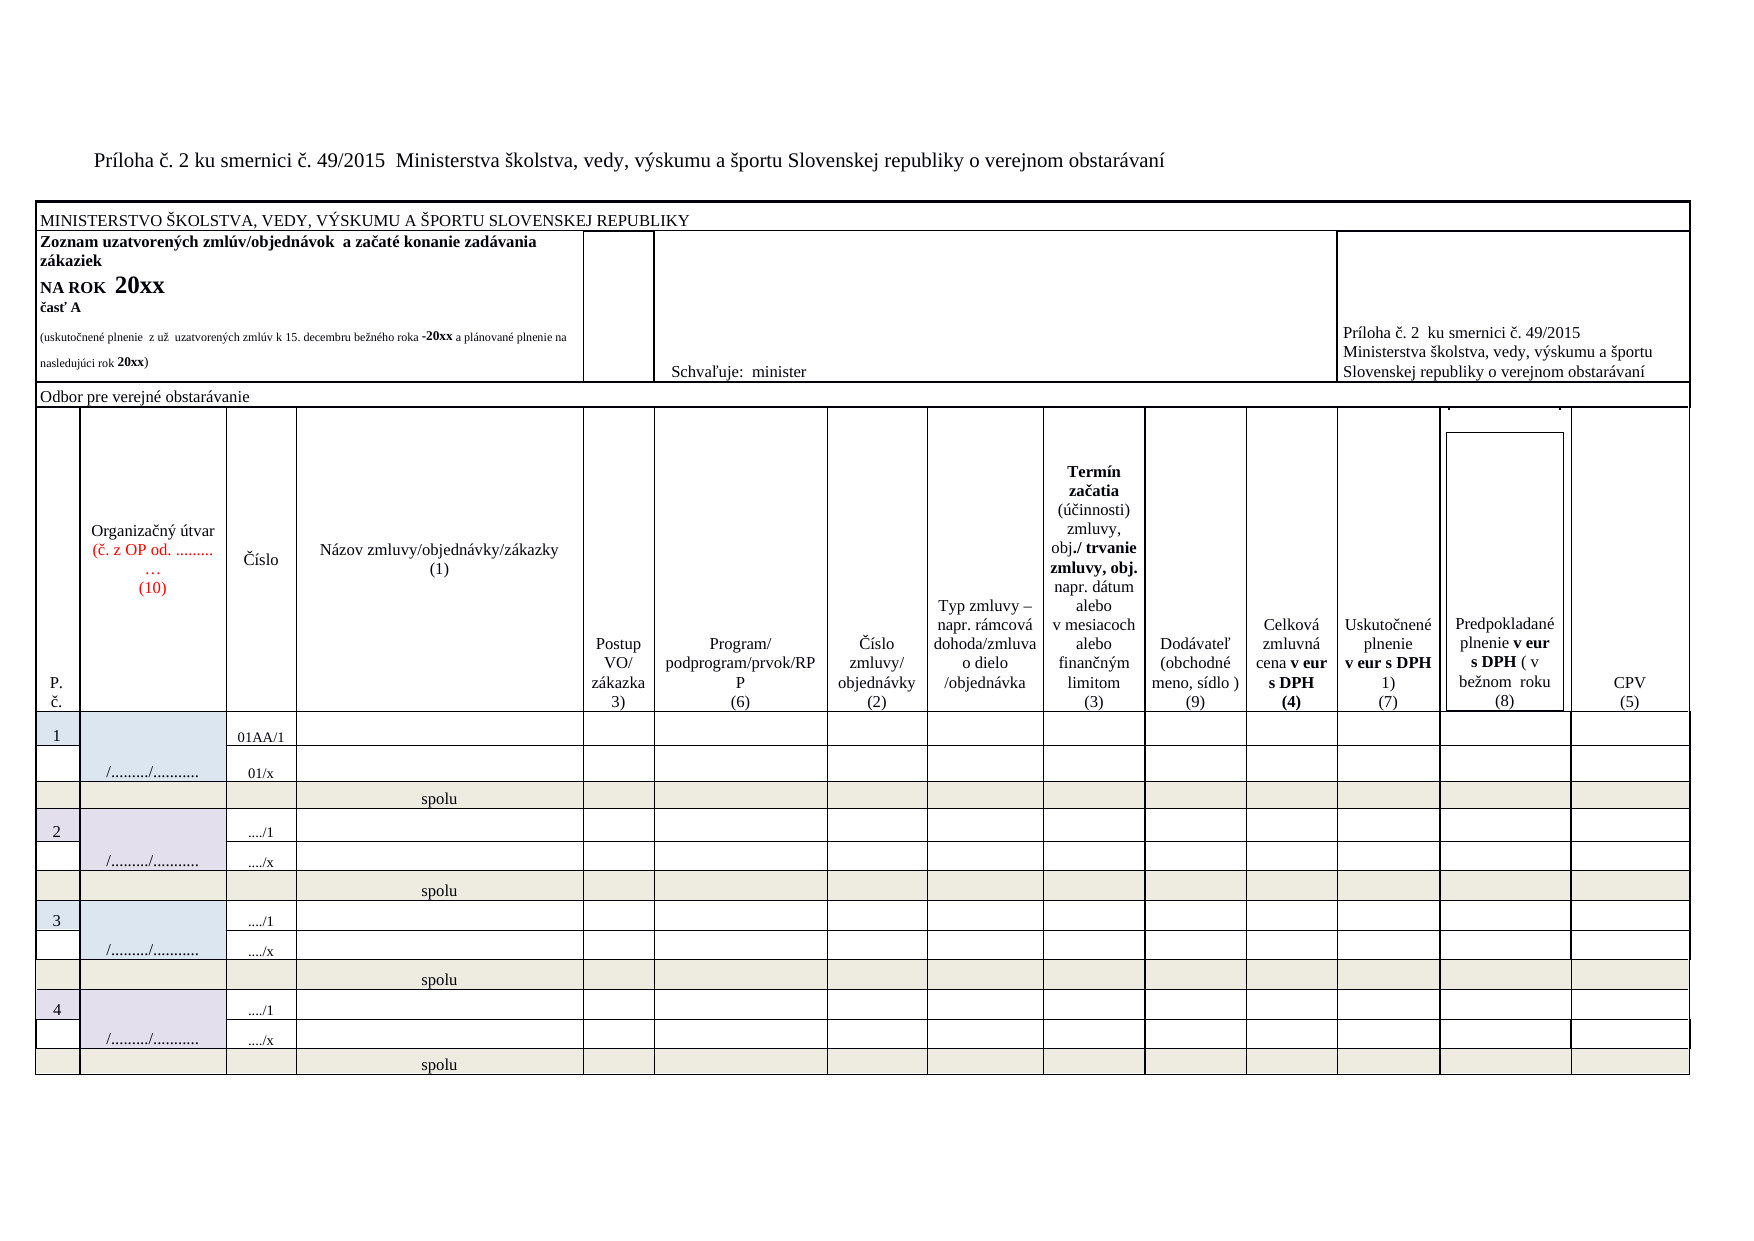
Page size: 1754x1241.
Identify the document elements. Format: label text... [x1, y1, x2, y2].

table_cell [1146, 871, 1246, 900]
table_cell [655, 782, 827, 808]
table_cell [1247, 1049, 1337, 1073]
table_cell /........./........... [81, 712, 226, 781]
table_cell [828, 931, 927, 959]
table_cell [1441, 1049, 1571, 1073]
table_cell [227, 960, 296, 989]
table_cell [1572, 1019, 1689, 1048]
table_cell [297, 1020, 583, 1048]
table_cell [1146, 782, 1246, 808]
table_cell [928, 1020, 1043, 1048]
table_cell [81, 782, 226, 808]
table_cell [1572, 871, 1689, 900]
table_cell [1572, 809, 1689, 841]
table_cell [928, 782, 1043, 808]
table_cell [297, 746, 583, 781]
table_cell [1146, 1020, 1246, 1048]
table_cell [928, 746, 1043, 781]
table_cell [297, 901, 583, 929]
table_cell [1441, 408, 1571, 711]
table_cell [1441, 990, 1571, 1019]
table_cell [1247, 842, 1337, 870]
table_cell [928, 871, 1043, 900]
table_cell [1338, 1049, 1439, 1073]
table_cell [655, 960, 827, 989]
table_cell Príloha č. 2 ku smernici č. 49/2015 Ministerstva školstva, vedy, výskumu a športu Slovenskej republiky o verejnom obstarávaní [1338, 232, 1689, 381]
table_cell [1044, 712, 1144, 745]
table_cell [1338, 746, 1439, 781]
table_cell [227, 1049, 296, 1073]
table_cell [1146, 990, 1246, 1019]
table_cell [1247, 1020, 1337, 1048]
table_cell Schvaľuje: minister [655, 231, 1336, 381]
table_cell [655, 809, 827, 841]
table_cell [1247, 901, 1337, 929]
table_cell [1044, 931, 1144, 959]
table_cell [655, 871, 827, 900]
table_cell [655, 931, 827, 959]
table_cell [928, 990, 1043, 1019]
table_cell [1441, 842, 1570, 870]
table_cell [37, 1020, 79, 1048]
table_cell [1044, 782, 1144, 808]
table_cell [1044, 809, 1144, 841]
table_cell [1146, 712, 1246, 745]
table_cell Číslo zmluvy/ objednávky (2) [828, 408, 927, 711]
table_cell [1572, 901, 1689, 929]
table_cell ..../1 [227, 809, 296, 841]
table_cell [1572, 931, 1689, 959]
table_cell [81, 960, 226, 989]
table_cell [1247, 871, 1337, 900]
table_cell spolu [297, 960, 583, 989]
table_cell [1338, 809, 1439, 841]
table_cell [1338, 931, 1439, 959]
table_cell [828, 871, 927, 900]
table_cell [655, 1020, 827, 1048]
table_cell [584, 960, 654, 989]
table_cell [1572, 959, 1689, 989]
table_cell [1338, 871, 1439, 900]
table_cell [1441, 1020, 1570, 1048]
table_cell Dodávateľ (obchodné meno, sídlo ) (9) [1146, 408, 1246, 711]
table_cell [584, 871, 654, 900]
table_cell 1 [37, 712, 79, 745]
table_cell [1044, 1020, 1144, 1048]
table_cell [1338, 960, 1439, 989]
table_cell [655, 712, 827, 745]
table_cell [1044, 842, 1144, 870]
table_cell [1441, 901, 1570, 929]
table_cell [1338, 901, 1439, 929]
table_cell [1572, 842, 1689, 870]
table_cell [1441, 931, 1570, 959]
table_cell [1247, 960, 1337, 989]
table_cell [1146, 931, 1246, 959]
table_cell [828, 782, 927, 808]
table_cell ..../1 [227, 990, 296, 1019]
table_cell Typ zmluvy – napr. rámcová dohoda/zmluva o dielo /objednávka [928, 408, 1043, 711]
table_cell [828, 1049, 927, 1073]
table_cell [584, 990, 654, 1019]
table_cell [1338, 990, 1439, 1019]
table_cell [1441, 712, 1570, 745]
table_cell [227, 871, 296, 900]
table_cell [928, 1049, 1043, 1073]
table_cell [828, 1020, 927, 1048]
table_cell [37, 746, 79, 781]
text Príloha č. 2 ku smernici č. 49/2015 Ministerstva školstva, vedy, výskumu a športu Slovenskej republiky o verejnom obstarávaní [94, 148, 1606, 172]
table_cell [1146, 960, 1246, 989]
table_cell /........./........... [81, 990, 226, 1048]
table_cell [1146, 842, 1246, 870]
table_cell [584, 746, 654, 781]
table_cell [828, 990, 927, 1019]
table_cell [297, 842, 583, 870]
table_cell [655, 746, 827, 781]
table_cell [1338, 842, 1439, 870]
table_cell [1247, 990, 1337, 1019]
table_cell [1572, 989, 1689, 1019]
table_cell [1247, 931, 1337, 959]
table_cell Celková zmluvná cena v eur s DPH (4) [1247, 408, 1337, 711]
table_cell [1146, 746, 1246, 781]
table_cell [1572, 1048, 1689, 1073]
table_cell [1044, 901, 1144, 929]
table_cell [584, 782, 654, 808]
table_cell [81, 1049, 226, 1073]
table_cell Zoznam uzatvorených zmlúv/objednávok a začaté konanie zadávania zákaziek NA ROK 20xx časť A (uskutočnené plnenie z už uzatvorených zmlúv k 15. decembru bežného roka -20xx a plánované plnenie na nasledujúci rok 20xx) [37, 231, 583, 381]
table_cell [227, 782, 296, 808]
table_cell [928, 712, 1043, 745]
table_cell [1044, 871, 1144, 900]
table_cell [37, 871, 79, 900]
table_cell [1572, 746, 1689, 781]
table_cell [584, 901, 654, 929]
table_cell [584, 1049, 654, 1073]
table_cell [1044, 960, 1144, 989]
table_cell [297, 712, 583, 745]
table_cell [1146, 901, 1246, 929]
table_cell /........./........... [81, 901, 226, 959]
table_cell [1441, 746, 1570, 781]
table_cell [36, 960, 79, 989]
table_cell [584, 1020, 654, 1048]
table_cell ..../1 [227, 901, 296, 929]
table_cell [297, 990, 583, 1019]
table_cell [828, 809, 927, 841]
table_cell [828, 960, 927, 989]
table_cell [584, 809, 654, 841]
table_cell 01AA/1 [227, 712, 296, 745]
table_cell [655, 842, 827, 870]
table_cell [37, 782, 79, 808]
table_cell [1247, 746, 1337, 781]
table_cell [1338, 712, 1439, 745]
table_header MINISTERSTVO ŠKOLSTVA, VEDY, VÝSKUMU A ŠPORTU SLOVENSKEJ REPUBLIKY [37, 203, 1689, 230]
table_cell 01/x [227, 746, 296, 781]
table_cell [828, 746, 927, 781]
table_cell [1044, 746, 1144, 781]
table_cell [928, 809, 1043, 841]
table_cell [36, 1049, 79, 1073]
table_cell ..../x [227, 931, 296, 959]
table_cell Termín začatia (účinnosti) zmluvy, obj./ trvanie zmluvy, obj. napr. dátum alebo v mesiacoch alebo finančným limitom (3) [1044, 408, 1144, 711]
table_cell Číslo [227, 408, 296, 711]
table_cell [1572, 782, 1689, 808]
table_cell [828, 842, 927, 870]
table_cell [1146, 809, 1246, 841]
table_cell [81, 871, 226, 900]
table_cell [584, 712, 654, 745]
table_cell [1441, 782, 1570, 808]
table_cell 2 [37, 809, 79, 841]
table_cell [297, 931, 583, 959]
table_cell [1044, 1049, 1144, 1073]
table_cell [928, 931, 1043, 959]
table_cell [655, 901, 827, 929]
table_cell [928, 842, 1043, 870]
table_cell [1146, 1049, 1246, 1073]
table_cell ..../x [227, 842, 296, 870]
table_cell 4 [36, 989, 79, 1019]
table_cell spolu [297, 782, 583, 808]
table_cell spolu [297, 1049, 583, 1073]
table_cell [1247, 712, 1337, 745]
table_cell Názov zmluvy/objednávky/zákazky (1) [297, 408, 583, 711]
table_cell [297, 809, 583, 841]
table_cell [1247, 809, 1337, 841]
table_cell [1044, 990, 1144, 1019]
table_cell [928, 960, 1043, 989]
table_cell [1338, 782, 1439, 808]
table_cell [655, 1049, 827, 1073]
table_cell [584, 232, 653, 381]
table_cell 3 [37, 901, 79, 929]
table_cell [828, 712, 927, 745]
table_cell [37, 842, 79, 870]
table_cell Uskutočnené plnenie v eur s DPH 1) (7) [1338, 408, 1439, 711]
table_cell [1572, 711, 1689, 745]
table_cell /........./........... [81, 809, 226, 870]
table_cell Odbor pre verejné obstarávanie [37, 383, 1689, 406]
table_cell [1441, 809, 1570, 841]
table_cell [584, 842, 654, 870]
table_cell Postup VO/ zákazka 3) [584, 408, 654, 711]
table_cell P. č. [37, 408, 79, 711]
table_cell [584, 931, 654, 959]
table_cell [1247, 782, 1337, 808]
table_cell Organizačný útvar (č. z OP od. .........… (10) [81, 408, 226, 711]
table_cell Program/ podprogram/prvok/RPP (6) [655, 408, 827, 711]
table_cell [828, 901, 927, 929]
table_cell [1338, 1020, 1439, 1048]
table_cell [1441, 960, 1571, 989]
table_cell [37, 931, 79, 959]
table_cell CPV (5) [1572, 406, 1689, 711]
table_cell ..../x [227, 1020, 296, 1048]
table_cell [1441, 871, 1570, 900]
table_cell spolu [297, 871, 583, 900]
table_cell [928, 901, 1043, 929]
table_cell [655, 990, 827, 1019]
